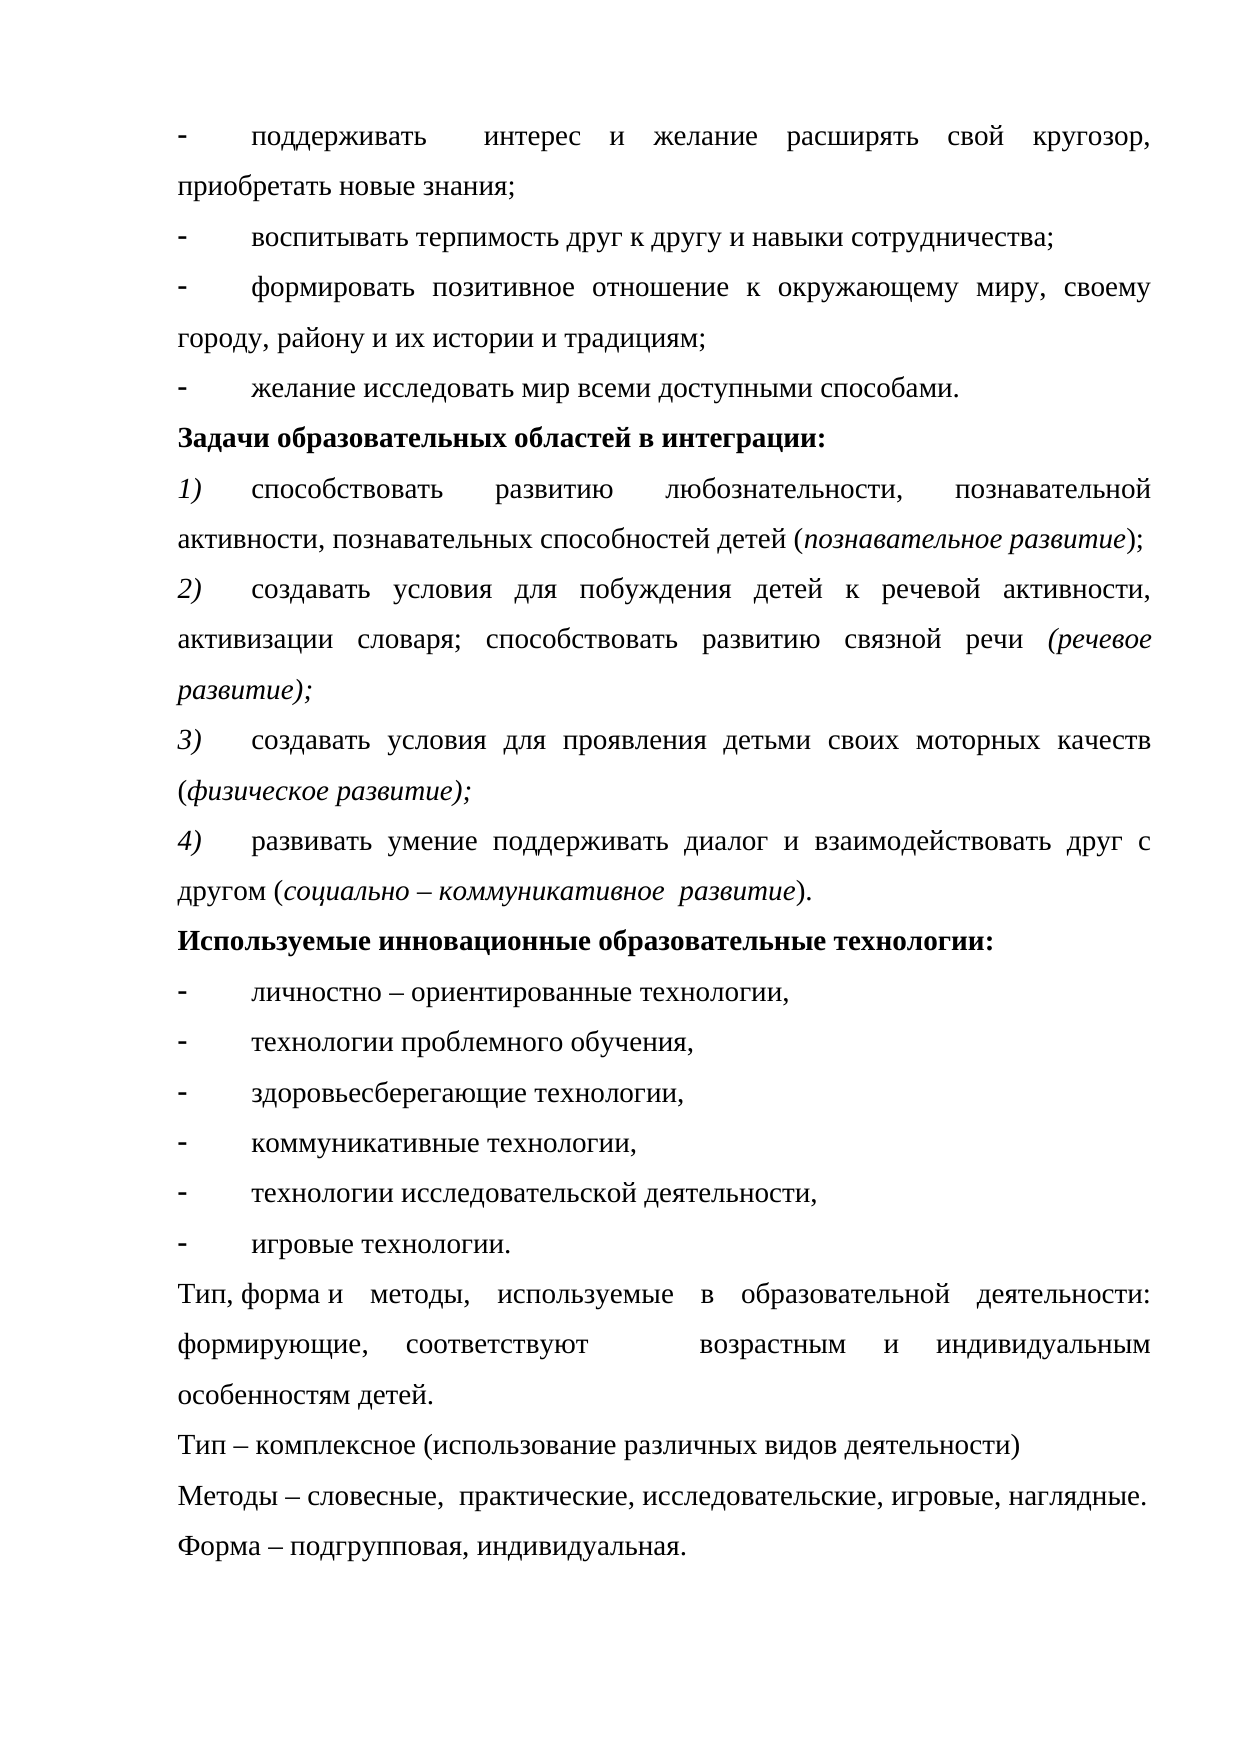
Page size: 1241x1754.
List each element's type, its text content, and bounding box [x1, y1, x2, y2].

list технологии исследовательской деятельности, [177, 1176, 1152, 1209]
list формировать позитивное отношение к окружающему миру, своему городу, району и их истории и традициям; [177, 269, 1152, 353]
list создавать условия для проявления детьми своих моторных качеств (физическое развитие); [177, 722, 1152, 806]
list развивать умение поддерживать диалог и взаимодействовать друг с другом (социально – коммуникативное развитие). [177, 823, 1152, 907]
text Используемые инновационные образовательные технологии: [177, 923, 1152, 957]
list здоровьесберегающие технологии, [177, 1075, 1152, 1108]
list создавать условия для побуждения детей к речевой активности, активизации словаря; способствовать развитию связной речи (речевое развитие); [177, 571, 1152, 706]
list технологии проблемного обучения, [177, 1024, 1152, 1058]
list воспитывать терпимость друг к другу и навыки сотрудничества; [177, 219, 1152, 252]
list коммуникативные технологии, [177, 1125, 1152, 1159]
list желание исследовать мир всеми доступными способами. [177, 370, 1152, 404]
list личностно – ориентированные технологии, [177, 974, 1152, 1007]
list поддерживать интерес и желание расширять свой кругозор, приобретать новые знания; [177, 118, 1152, 202]
text Тип – комплексное (использование различных видов деятельности) [177, 1427, 1152, 1461]
list игровые технологии. [177, 1226, 1152, 1259]
list способствовать развитию любознательности, познавательной активности, познавательных способностей детей (познавательное развитие); [177, 471, 1152, 554]
text Методы – словесные, практические, исследовательские, игровые, наглядные. [177, 1478, 1152, 1511]
text Задачи образовательных областей в интеграции: [177, 420, 1152, 454]
text Тип, форма и методы, используемые в образовательной деятельности: формирующие, соответствуют возрастным и индивидуальным особенностям детей. [177, 1276, 1152, 1411]
text Форма – подгрупповая, индивидуальная. [177, 1528, 1152, 1561]
